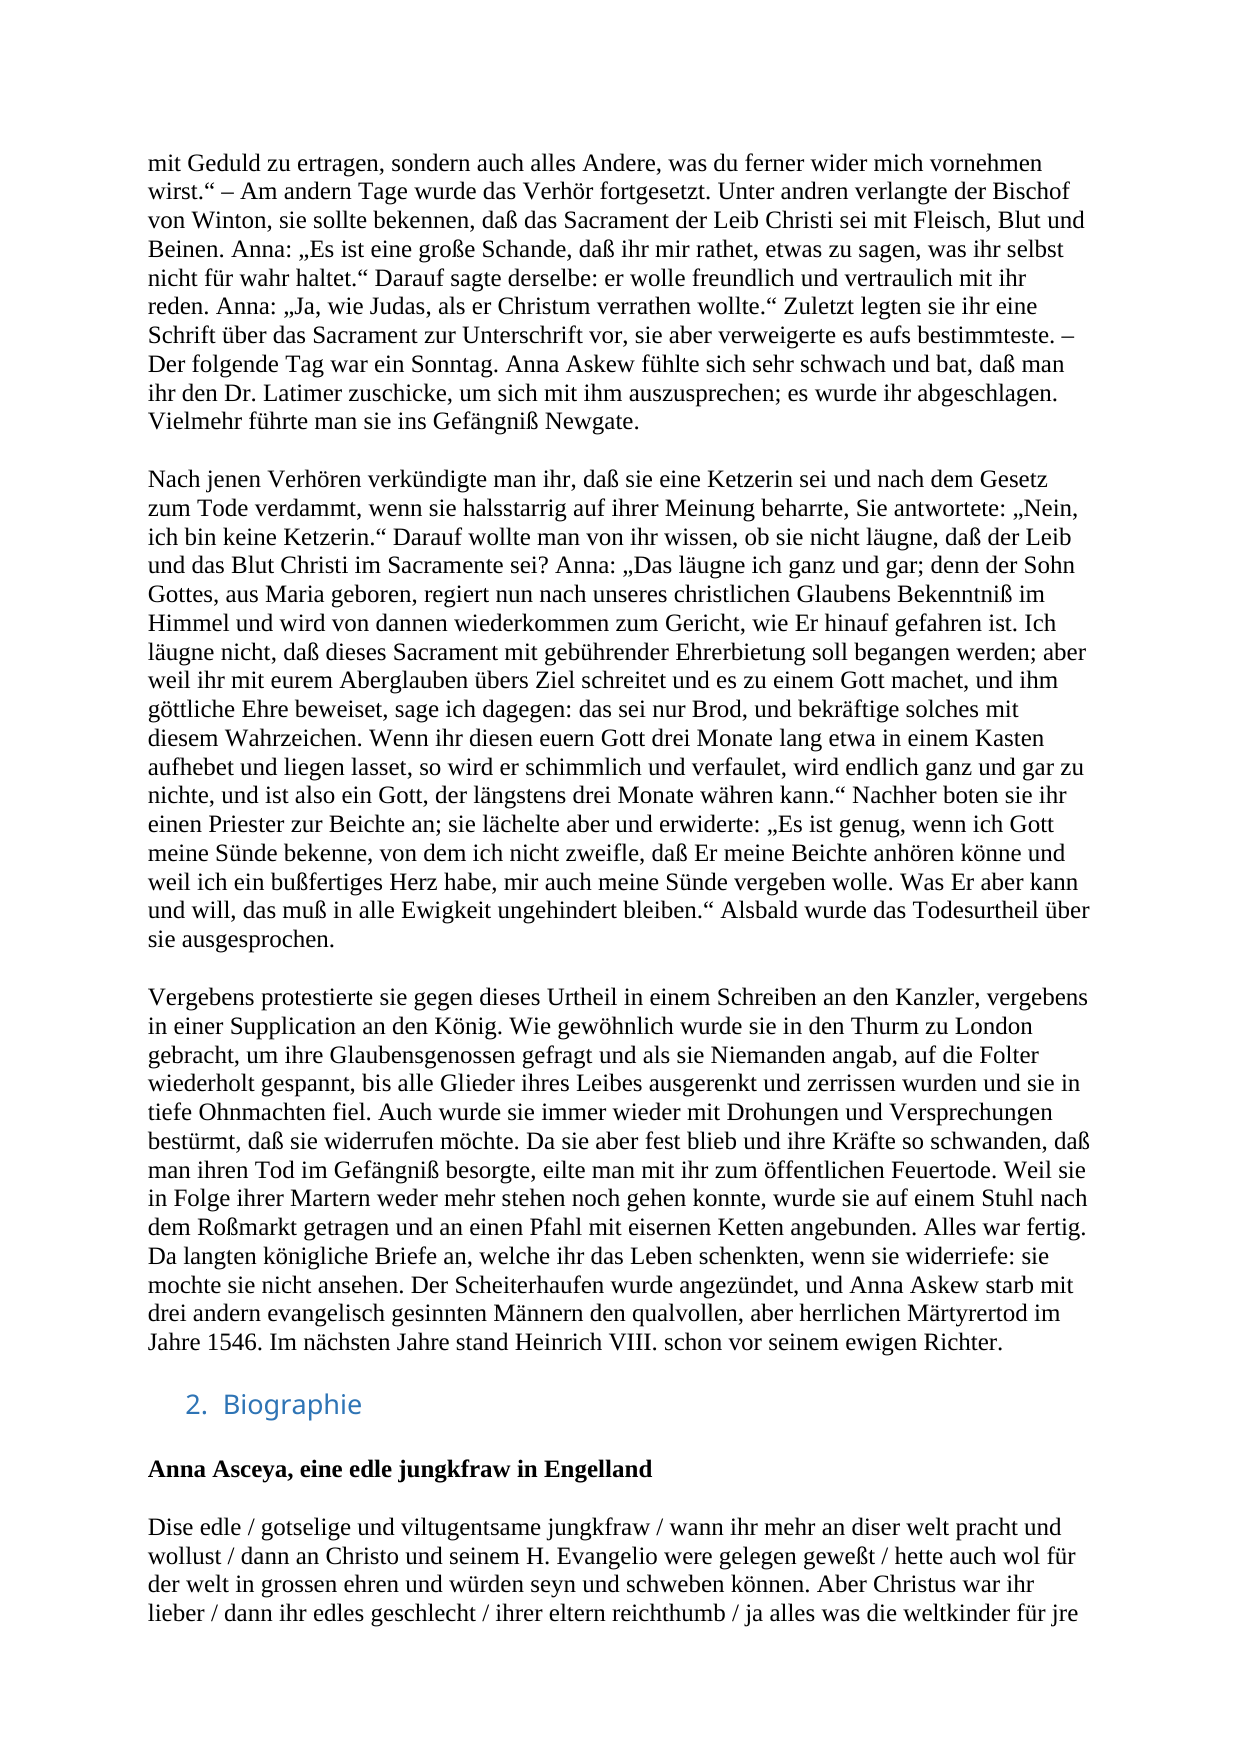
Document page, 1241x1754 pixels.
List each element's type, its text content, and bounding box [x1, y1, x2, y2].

subtitle Biographie [185, 1385, 1093, 1422]
text Nach jenen Verhören verkündigte man ihr, daß sie eine Ketzerin sei und nach dem Gesetz zum Tode verdammt, wenn sie halsstarrig auf ihrer Meinung beharrte, Sie antwortete: „Nein, ich bin keine Ketzerin.“ Darauf wollte man von ihr wissen, ob sie nicht läugne, daß der Leib und das Blut Christi im Sacramente sei? Anna: „Das läugne ich ganz und gar; denn der Sohn Gottes, aus Maria geboren, regiert nun nach unseres christlichen Glaubens Bekenntniß im Himmel und wird von dannen wiederkommen zum Gericht, wie Er hinauf gefahren ist. Ich läugne nicht, daß dieses Sacrament mit gebührender Ehrerbietung soll begangen werden; aber weil ihr mit eurem Aberglauben übers Ziel schreitet und es zu einem Gott machet, und ihm göttliche Ehre beweiset, sage ich dagegen: das sei nur Brod, und bekräftige solches mit diesem Wahrzeichen. Wenn ihr diesen euern Gott drei Monate lang etwa in einem Kasten aufhebet und liegen lasset, so wird er schimmlich und verfaulet, wird endlich ganz und gar zu nichte, und ist also ein Gott, der längstens drei Monate währen kann.“ Nachher boten sie ihr einen Priester zur Beichte an; sie lächelte aber und erwiderte: „Es ist genug, wenn ich Gott meine Sünde bekenne, von dem ich nicht zweifle, daß Er meine Beichte anhören könne und weil ich ein bußfertiges Herz habe, mir auch meine Sünde vergeben wolle. Was Er aber kann und will, das muß in alle Ewigkeit ungehindert bleiben.“ Alsbald wurde das Todesurtheil über sie ausgesprochen. [148, 464, 1093, 953]
text Vergebens protestierte sie gegen dieses Urtheil in einem Schreiben an den Kanzler, vergebens in einer Supplication an den König. Wie gewöhnlich wurde sie in den Thurm zu London gebracht, um ihre Glaubensgenossen gefragt und als sie Niemanden angab, auf die Folter wiederholt gespannt, bis alle Glieder ihres Leibes ausgerenkt und zerrissen wurden und sie in tiefe Ohnmachten fiel. Auch wurde sie immer wieder mit Drohungen und Versprechungen bestürmt, daß sie widerrufen möchte. Da sie aber fest blieb und ihre Kräfte so schwanden, daß man ihren Tod im Gefängniß besorgte, eilte man mit ihr zum öffentlichen Feuertode. Weil sie in Folge ihrer Martern weder mehr stehen noch gehen konnte, wurde sie auf einem Stuhl nach dem Roßmarkt getragen und an einen Pfahl mit eisernen Ketten angebunden. Alles war fertig. Da langten königliche Briefe an, welche ihr das Leben schenkten, wenn sie widerriefe: sie mochte sie nicht ansehen. Der Scheiterhaufen wurde angezündet, und Anna Askew starb mit drei andern evangelisch gesinnten Männern den qualvollen, aber herrlichen Märtyrertod im Jahre 1546. Im nächsten Jahre stand Heinrich VIII. schon vor seinem ewigen Richter. [148, 982, 1093, 1356]
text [148, 1512, 1093, 1627]
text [148, 148, 1093, 435]
text Anna Asceya, eine edle jungkfraw in Engelland [148, 1454, 1093, 1483]
